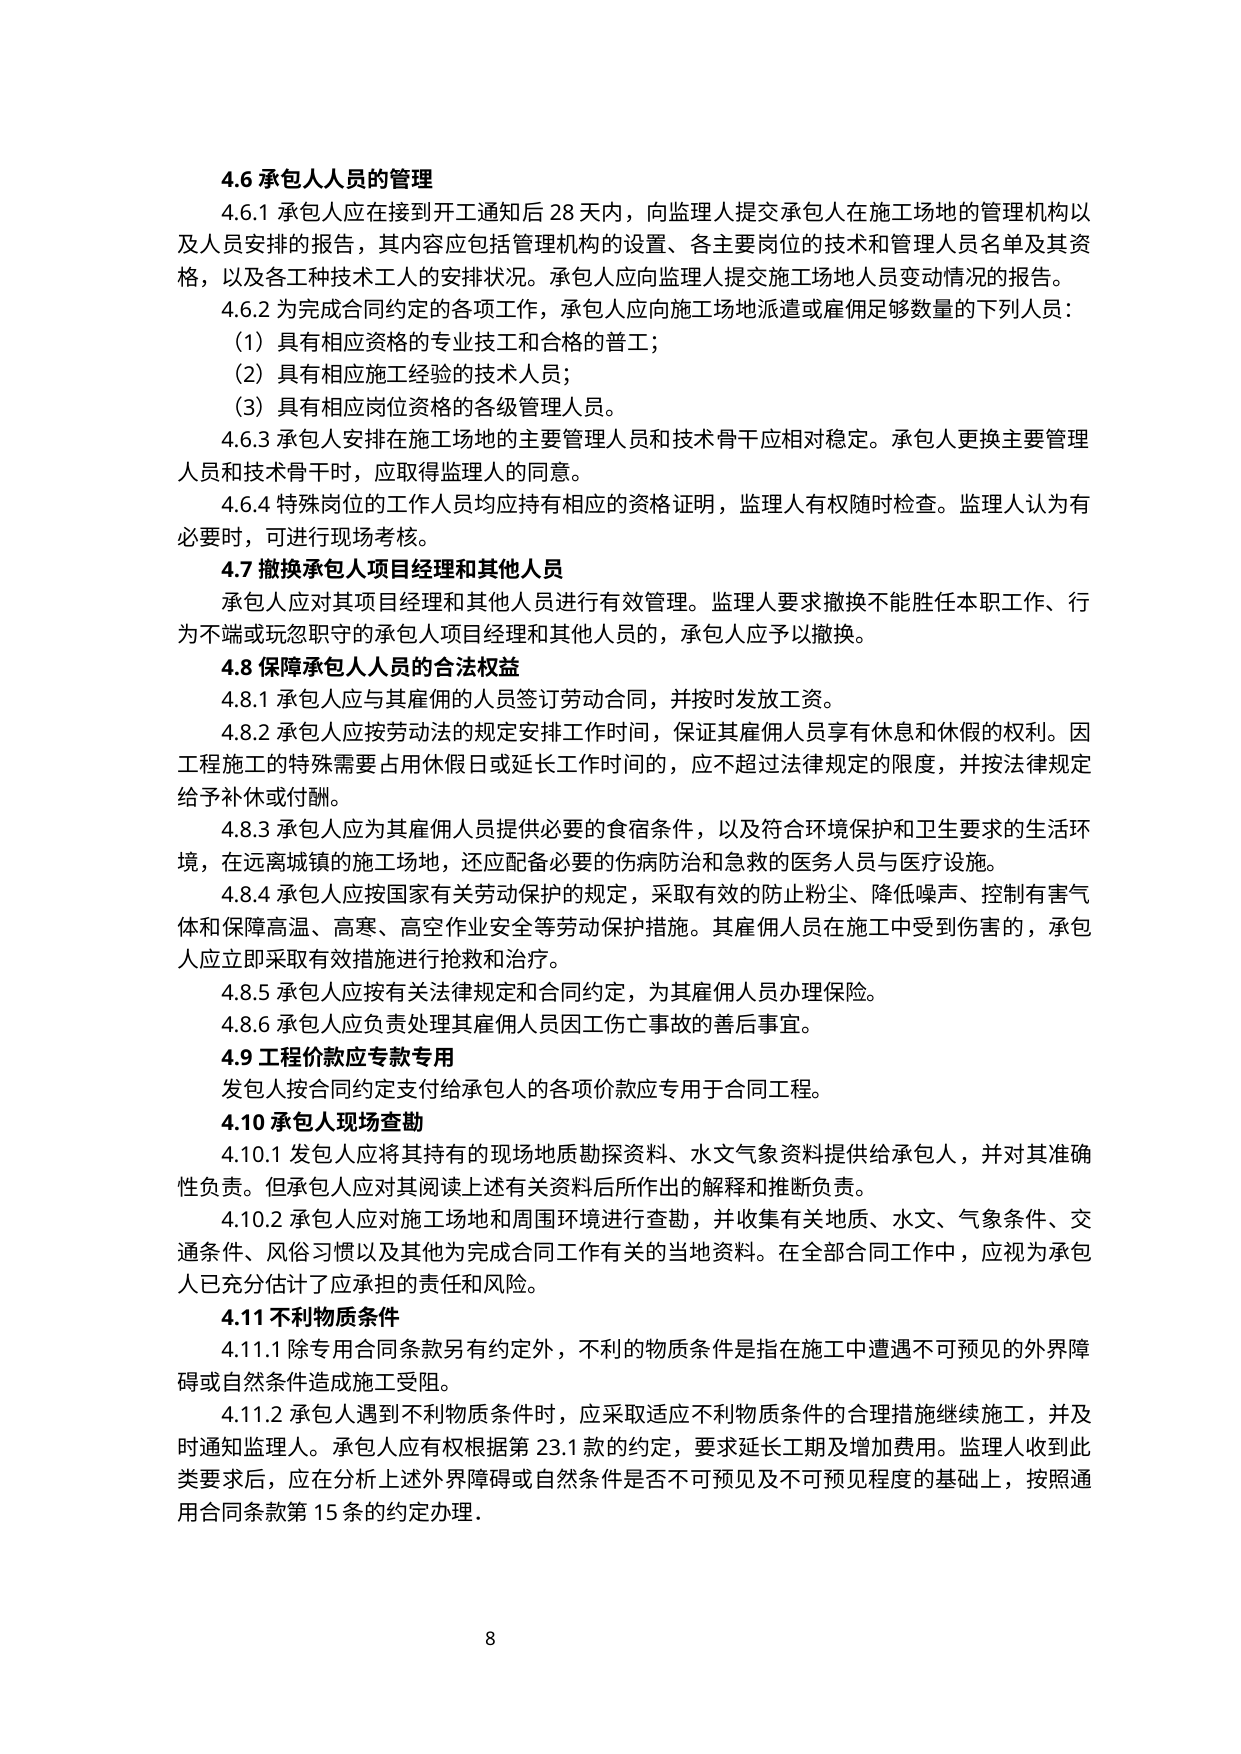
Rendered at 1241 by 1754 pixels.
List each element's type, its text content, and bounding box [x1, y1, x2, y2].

text （1）具有相应资格的专业技工和合格的普工； [177, 324, 1093, 357]
subtitle 4.9 工程价款应专款专用 [177, 1039, 1093, 1072]
subtitle 4.6 承包人人员的管理 [177, 162, 1093, 194]
text 4.8.5 承包人应按有关法律规定和合同约定，为其雇佣人员办理保险。 [177, 974, 1093, 1007]
subtitle 4.8 保障承包人人员的合法权益 [177, 649, 1093, 682]
text 4.6.3 承包人安排在施工场地的主要管理人员和技术骨干应相对稳定。承包人更换主要管理人员和技术骨干时，应取得监理人的同意。 [177, 422, 1093, 487]
text 4.8.3 承包人应为其雇佣人员提供必要的食宿条件，以及符合环境保护和卫生要求的生活环境，在远离城镇的施工场地，还应配备必要的伤病防治和急救的医务人员与医疗设施。 [177, 812, 1093, 877]
text 4.11.1除专用合同条款另有约定外，不利的物质条件是指在施工中遭遇不可预见的外界障碍或自然条件造成施工受阻。 [177, 1332, 1093, 1397]
text 4.8.4 承包人应按国家有关劳动保护的规定，采取有效的防止粉尘、降低噪声、控制有害气体和保障高温、高寒、高空作业安全等劳动保护措施。其雇佣人员在施工中受到伤害的，承包人应立即采取有效措施进行抢救和治疗。 [177, 877, 1093, 974]
text （2）具有相应施工经验的技术人员； [177, 357, 1093, 389]
subtitle 4.10 承包人现场查勘 [177, 1104, 1093, 1137]
text 4.10.2 承包人应对施工场地和周围环境进行查勘，并收集有关地质、水文、气象条件、交通条件、风俗习惯以及其他为完成合同工作有关的当地资料。在全部合同工作中，应视为承包人已充分估计了应承担的责任和风险。 [177, 1202, 1093, 1299]
text 承包人应对其项目经理和其他人员进行有效管理。监理人要求撤换不能胜任本职工作、行为不端或玩忽职守的承包人项目经理和其他人员的，承包人应予以撤换。 [177, 584, 1093, 649]
text 4.10.1 发包人应将其持有的现场地质勘探资料、水文气象资料提供给承包人，并对其准确性负责。但承包人应对其阅读上述有关资料后所作出的解释和推断负责。 [177, 1137, 1093, 1202]
subtitle 4.7 撤换承包人项目经理和其他人员 [177, 552, 1093, 584]
text （3）具有相应岗位资格的各级管理人员。 [177, 389, 1093, 422]
text 4.6.4 特殊岗位的工作人员均应持有相应的资格证明，监理人有权随时检查。监理人认为有必要时，可进行现场考核。 [177, 487, 1093, 552]
text 发包人按合同约定支付给承包人的各项价款应专用于合同工程。 [177, 1072, 1093, 1104]
text 4.6.2 为完成合同约定的各项工作，承包人应向施工场地派遣或雇佣足够数量的下列人员： [177, 292, 1093, 324]
subtitle 4.11不利物质条件 [177, 1299, 1093, 1332]
text 4.8.2 承包人应按劳动法的规定安排工作时间，保证其雇佣人员享有休息和休假的权利。因工程施工的特殊需要占用休假日或延长工作时间的，应不超过法律规定的限度，并按法律规定给予补休或付酬。 [177, 714, 1093, 812]
text 4.8.1 承包人应与其雇佣的人员签订劳动合同，并按时发放工资。 [177, 682, 1093, 714]
text 4.11.2 承包人遇到不利物质条件时，应采取适应不利物质条件的合理措施继续施工，并及时通知监理人。承包人应有权根据第23.1款的约定，要求延长工期及增加费用。监理人收到此类要求后，应在分析上述外界障碍或自然条件是否不可预见及不可预见程度的基础上，按照通用合同条款第15条的约定办理． [177, 1397, 1093, 1527]
text 4.6.1 承包人应在接到开工通知后28天内，向监理人提交承包人在施工场地的管理机构以及人员安排的报告，其内容应包括管理机构的设置、各主要岗位的技术和管理人员名单及其资格，以及各工种技术工人的安排状况。承包人应向监理人提交施工场地人员变动情况的报告。 [177, 194, 1093, 292]
text 4.8.6 承包人应负责处理其雇佣人员因工伤亡事故的善后事宜。 [177, 1007, 1093, 1039]
